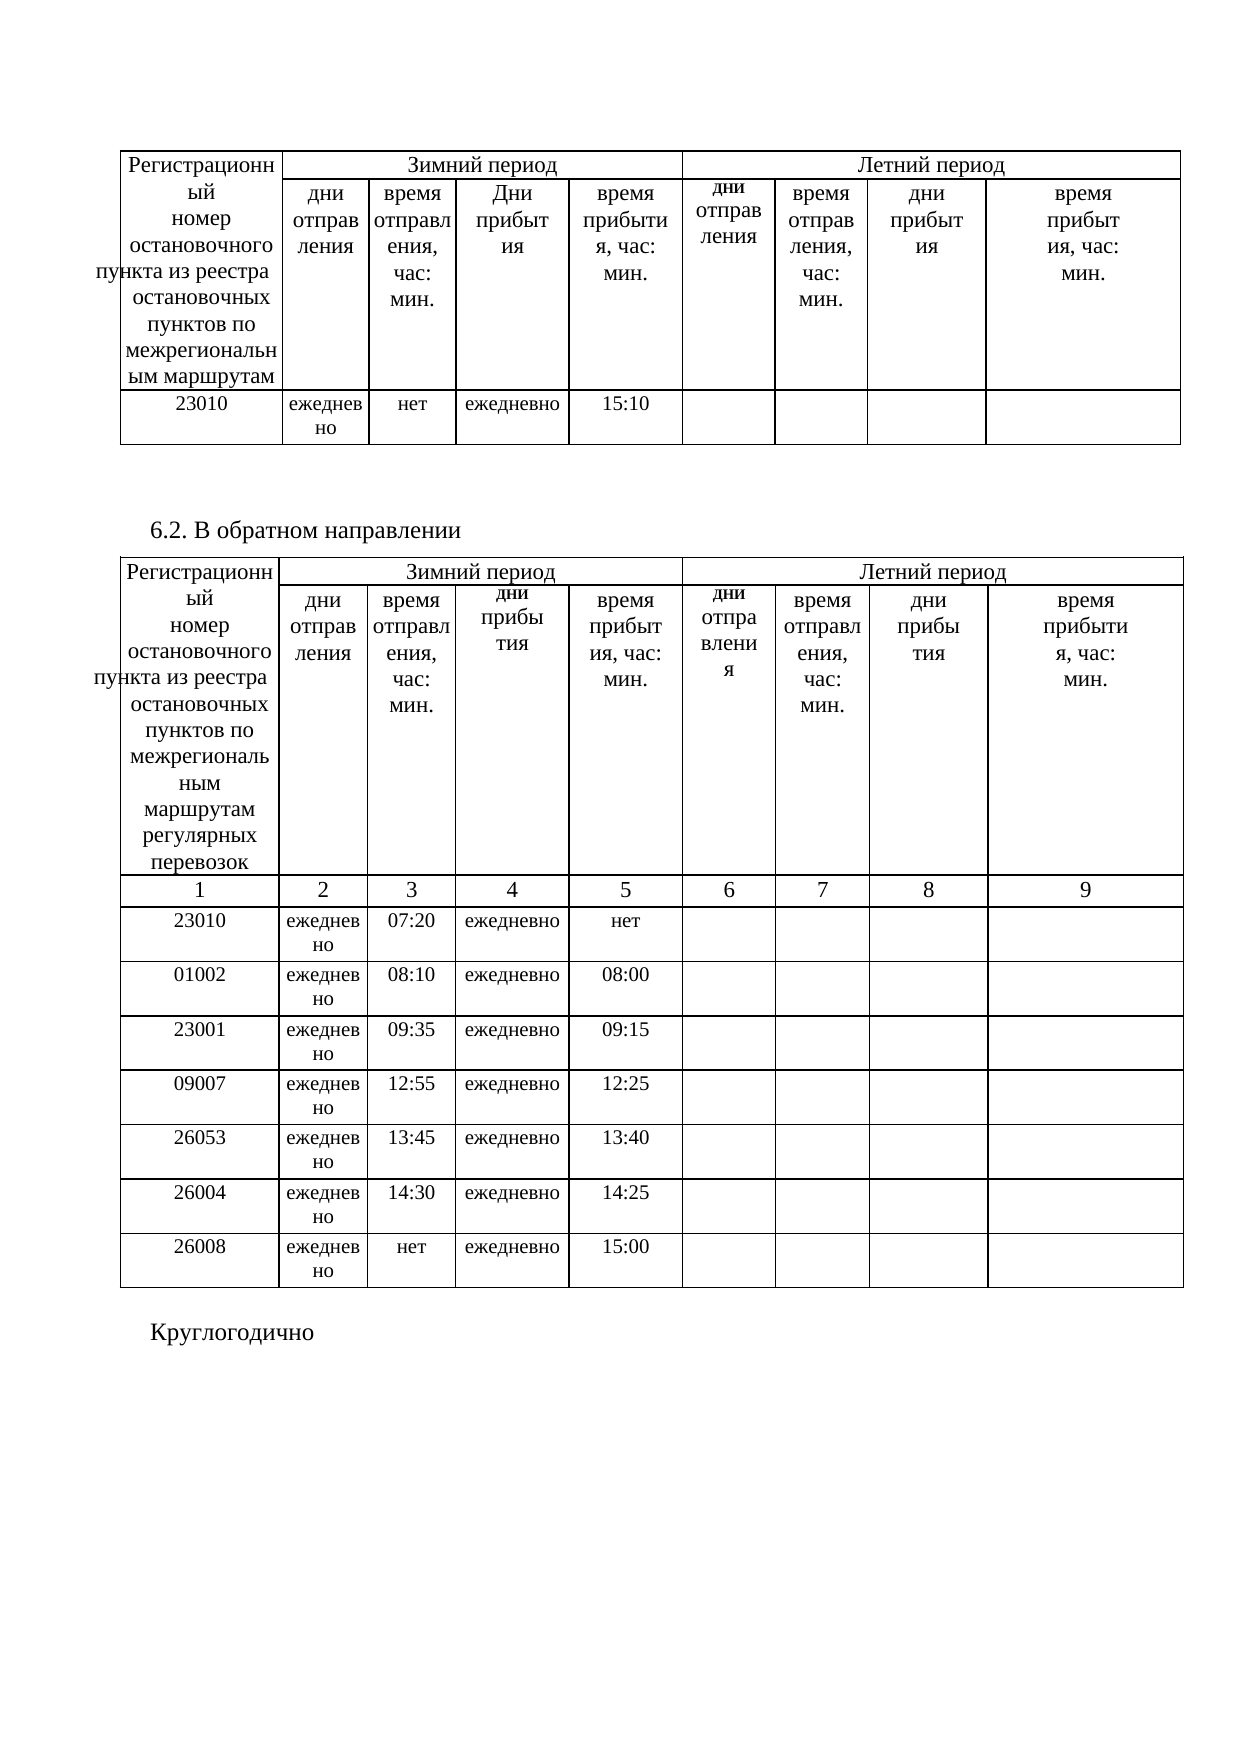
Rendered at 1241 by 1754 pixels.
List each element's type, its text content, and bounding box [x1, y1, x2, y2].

table_cell ежедневно [280, 962, 367, 1015]
table_cell 14:25 [570, 1180, 682, 1232]
table_cell нет [370, 391, 455, 444]
table_cell [868, 391, 985, 444]
table_cell 2 [280, 876, 367, 906]
table_cell [683, 962, 775, 1015]
text Круглогодично [150, 1317, 1090, 1346]
table_cell [870, 1125, 987, 1178]
table_cell [683, 1071, 775, 1124]
table_header Зимний период [280, 558, 682, 584]
table_cell 7 [776, 876, 869, 906]
table_cell [683, 908, 775, 961]
table_cell ДНИ отправ ления [683, 180, 774, 389]
table_cell [683, 1017, 775, 1069]
table_cell время отправл ения, час: мин. [370, 180, 455, 389]
table_cell ДНИ отпра влени я [683, 586, 775, 874]
table_cell ДНИ прибы тия [456, 586, 568, 874]
table_cell время прибыт ия, час: мин. [570, 586, 682, 874]
table_cell ежедневно [280, 1071, 367, 1124]
table_cell 26053 [121, 1125, 278, 1178]
table_cell дни отправ ления [283, 180, 368, 389]
table_cell 08:00 [570, 962, 682, 1015]
table_header Летний период [683, 152, 1180, 178]
table_header Летний период [683, 558, 1183, 584]
table_header Регистрационный номер остановочного пункта из реестра остановочных пунктов по межрегиональным маршрутам регулярных перевозок [121, 558, 278, 874]
table_cell 13:45 [368, 1125, 455, 1178]
table_cell [776, 1017, 869, 1069]
table_cell ежедневно [280, 908, 367, 961]
table_cell ежедневно [456, 1180, 568, 1232]
table_header Зимний период [283, 152, 682, 178]
table_cell [776, 1125, 869, 1178]
table_cell 01002 [121, 962, 278, 1015]
table_cell время прибыти я, час: мин. [570, 180, 682, 389]
table_cell нет [368, 1234, 455, 1287]
table_header Регистрационный номер остановочного пункта из реестра остановочных пунктов по межрегиональным маршрутам регулярных перевозок [121, 152, 282, 389]
table_cell ежедневно [280, 1125, 367, 1178]
table_cell 26004 [121, 1180, 278, 1232]
table_cell ежедневно [456, 1017, 568, 1069]
table_cell [870, 908, 987, 961]
table_cell время прибыти я, час: мин. [989, 586, 1183, 874]
table_cell 13:40 [570, 1125, 682, 1178]
table_cell ежедневно [280, 1017, 367, 1069]
table_cell 09:15 [570, 1017, 682, 1069]
table_cell [776, 1234, 869, 1287]
table_cell время отправ ления, час: мин. [776, 180, 867, 389]
table_cell 15:00 [570, 1234, 682, 1287]
table_cell 23001 [121, 1017, 278, 1069]
table_cell время прибыт ия, час: мин. [987, 180, 1180, 389]
table_cell 08:10 [368, 962, 455, 1015]
table_cell 12:55 [368, 1071, 455, 1124]
table_cell дни отправ ления [280, 586, 367, 874]
table_cell [987, 391, 1180, 444]
table_cell 3 [368, 876, 455, 906]
table_cell 12:25 [570, 1071, 682, 1124]
table_cell [989, 962, 1183, 1015]
table_cell ежедневно [456, 1071, 568, 1124]
table_cell 26008 [121, 1234, 278, 1287]
table_cell 23010 [121, 391, 282, 444]
table_cell ежедневно [456, 908, 568, 961]
table_cell ежедневно [283, 391, 368, 444]
table_cell дни прибыт ия [868, 180, 985, 389]
table_cell 5 [570, 876, 682, 906]
table_cell 14:30 [368, 1180, 455, 1232]
table_cell [870, 1180, 987, 1232]
table_cell дни прибы тия [870, 586, 987, 874]
table_cell время отправл ения, час: мин. [776, 586, 869, 874]
table_cell [989, 908, 1183, 961]
table_cell ежедневно [280, 1180, 367, 1232]
table_cell нет [570, 908, 682, 961]
table_cell 9 [989, 876, 1183, 906]
table_cell 1 [121, 876, 278, 906]
table_cell [776, 962, 869, 1015]
table_cell [989, 1125, 1183, 1178]
table_cell [683, 1234, 775, 1287]
table_cell [989, 1180, 1183, 1232]
table_cell [989, 1071, 1183, 1124]
table_cell 09:35 [368, 1017, 455, 1069]
table_cell [683, 1180, 775, 1232]
table_cell 8 [870, 876, 987, 906]
table_cell ежедневно [456, 962, 568, 1015]
table_cell 23010 [121, 908, 278, 961]
table_cell [870, 1017, 987, 1069]
table_cell 4 [456, 876, 568, 906]
table_cell [776, 1071, 869, 1124]
table_cell [870, 962, 987, 1015]
table_cell [776, 1180, 869, 1232]
table_cell [989, 1017, 1183, 1069]
table_cell ежедневно [456, 1125, 568, 1178]
table_cell ежедневно [457, 391, 568, 444]
table_cell [870, 1071, 987, 1124]
table_cell [776, 391, 867, 444]
table_cell [989, 1234, 1183, 1287]
table_cell время отправл ения, час: мин. [368, 586, 455, 874]
table_cell Дни прибыт ия [457, 180, 568, 389]
table_cell ежедневно [280, 1234, 367, 1287]
table_cell 09007 [121, 1071, 278, 1124]
table_cell [683, 391, 774, 444]
table_cell [776, 908, 869, 961]
table_cell [870, 1234, 987, 1287]
table_cell 6 [683, 876, 775, 906]
table_cell 07:20 [368, 908, 455, 961]
table_cell [683, 1125, 775, 1178]
table_cell 15:10 [570, 391, 682, 444]
table_cell ежедневно [456, 1234, 568, 1287]
text 6.2. В обратном направлении [150, 515, 1090, 544]
